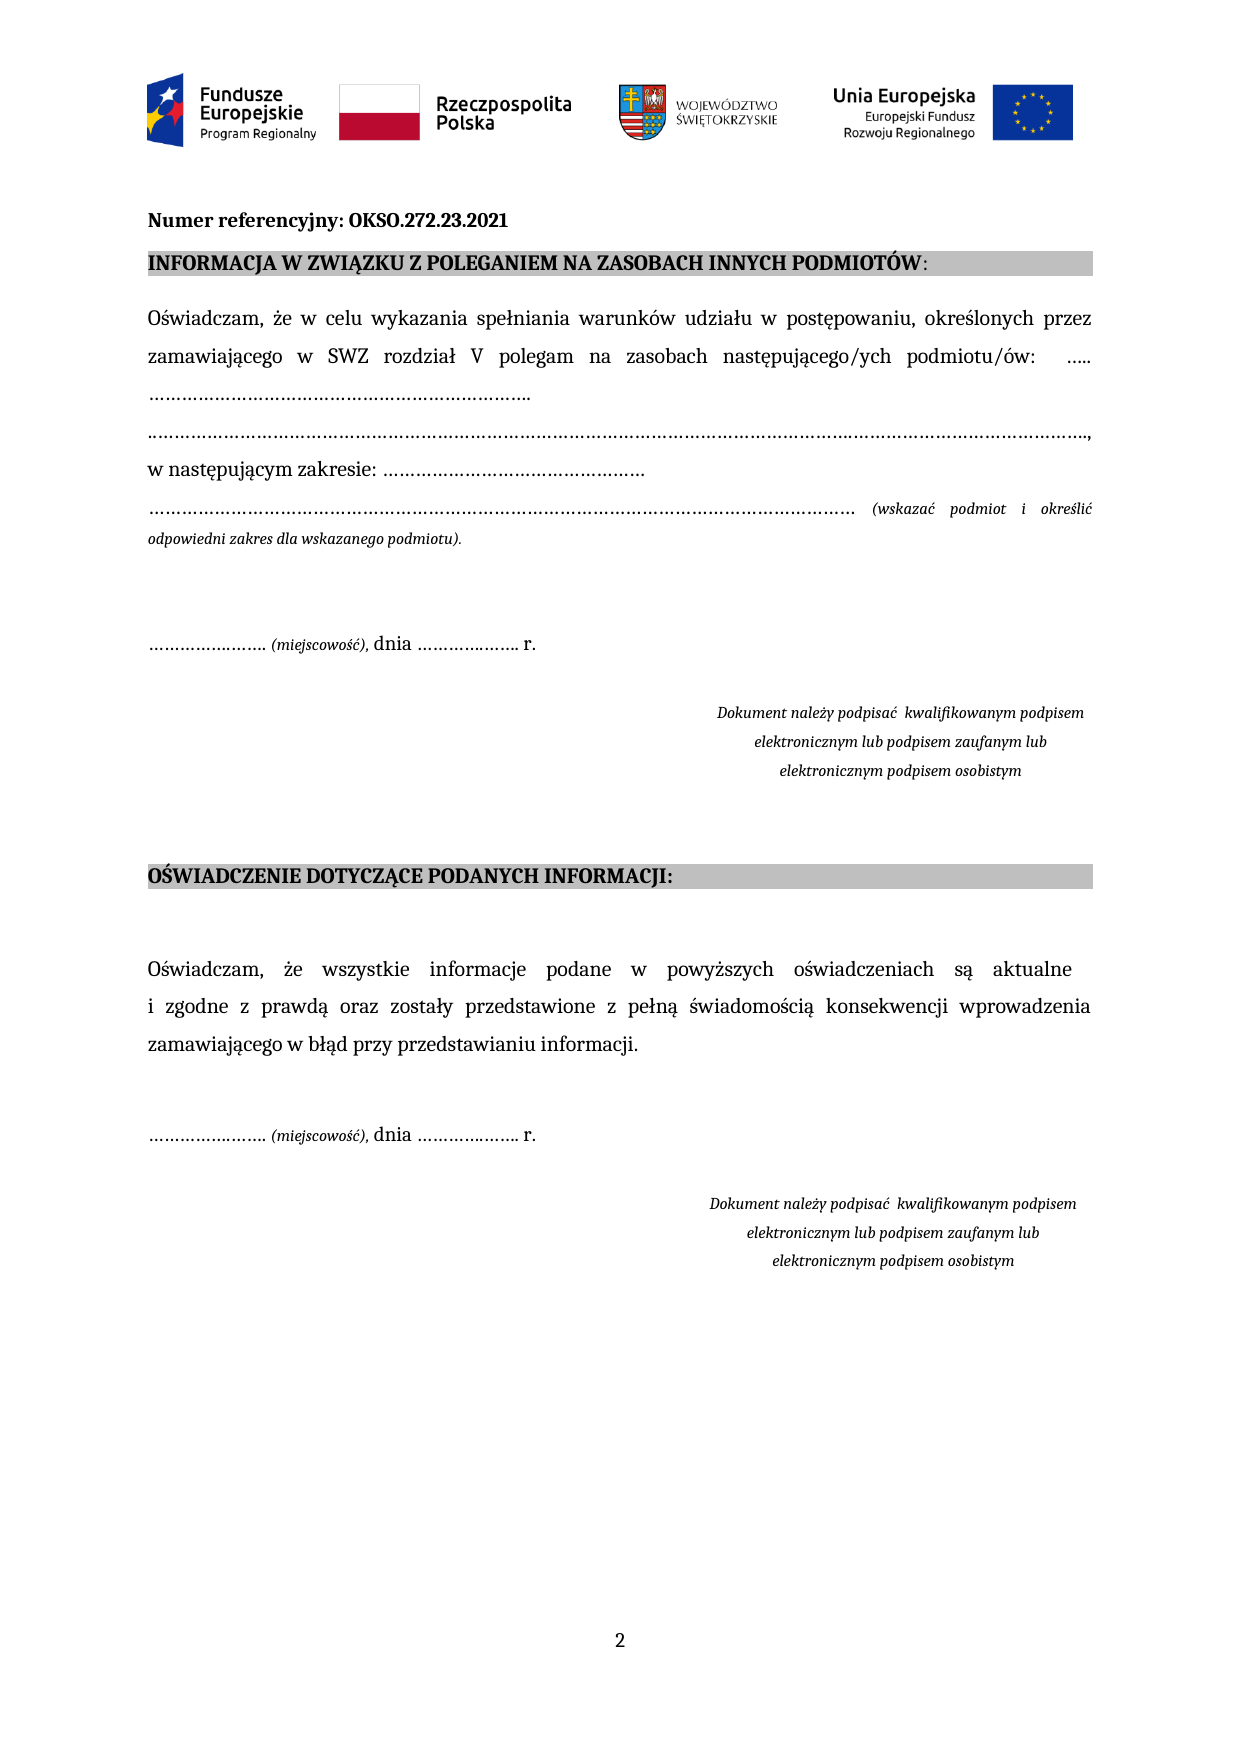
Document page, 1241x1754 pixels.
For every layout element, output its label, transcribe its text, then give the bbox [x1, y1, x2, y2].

text …………….……. (miejscowość), dnia ………….……. r. [148, 1122, 1093, 1146]
text Oświadczam, że w celu wykazania spełniania warunków udziału w postępowaniu, określonych przez zamawiającego w SWZ rozdział V polegam na zasobach następującego/ych podmiotu/ów: …..……………………………………………………………. [148, 306, 1093, 406]
text OŚWIADCZENIE DOTYCZĄCE PODANYCH INFORMACJI: [148, 864, 1093, 889]
text Dokument należy podpisać kwalifikowanym podpisem elektronicznym lub podpisem zaufanym lub elektronicznym podpisem osobistym [694, 1194, 1093, 1271]
picture [147, 73, 316, 147]
picture [619, 73, 777, 147]
text INFORMACJA W ZWIĄZKU Z POLEGANIEM NA ZASOBACH INNYCH PODMIOTÓW: [148, 251, 1093, 276]
text Oświadczam, że wszystkie informacje podane w powyższych oświadczeniach są aktualne i zgodne z prawdą oraz zostały przedstawione z pełną świadomością konsekwencji wprowadzenia zamawiającego w błąd przy przedstawianiu informacji. [148, 956, 1093, 1057]
picture [834, 73, 1073, 147]
text ………………………………………………………………………………………………………………… (wskazać podmiot i określić odpowiedni zakres dla wskazanego podmiotu). [148, 494, 1093, 548]
text ..……………………………………………………………………………………………………………….……………………………………., w następującym zakresie: ………………………………………… [148, 419, 1093, 482]
picture [339, 73, 571, 147]
text Dokument należy podpisać kwalifikowanym podpisem elektronicznym lub podpisem zaufanym lub elektronicznym podpisem osobistym [709, 704, 1093, 780]
text …………….……. (miejscowość), dnia ………….……. r. [148, 632, 1093, 656]
